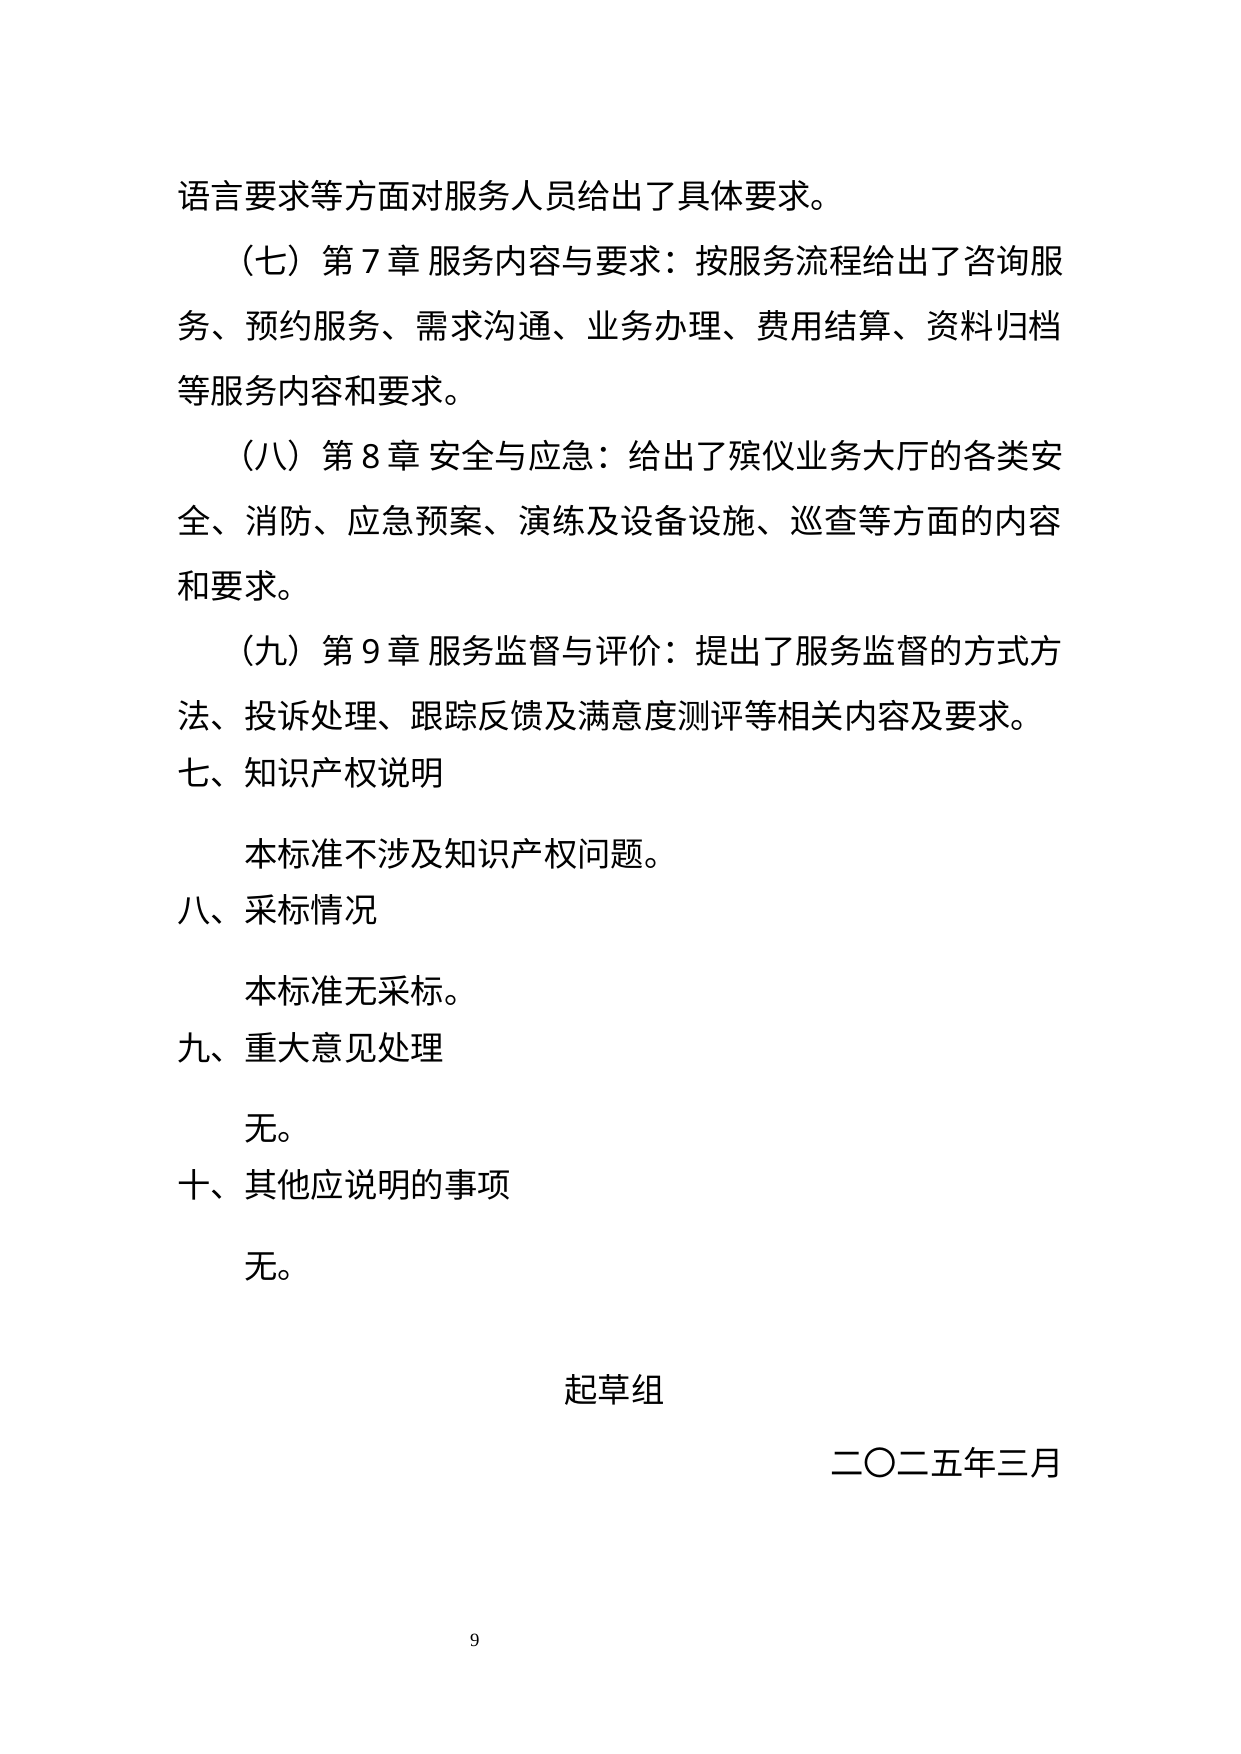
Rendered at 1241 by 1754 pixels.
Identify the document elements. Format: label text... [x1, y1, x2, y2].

text 无。 [177, 1231, 1063, 1296]
list 第7章 服务内容与要求：按服务流程给出了咨询服务、预约服务、需求沟通、业务办理、费用结算、资料归档等服务内容和要求。 [177, 227, 1063, 422]
list 其他应说明的事项 [177, 1159, 1063, 1207]
list 第8章 安全与应急：给出了殡仪业务大厅的各类安全、消防、应急预案、演练及设备设施、巡查等方面的内容和要求。 [177, 422, 1063, 617]
list 采标情况 [177, 884, 1063, 932]
text 二〇二五年三月 [177, 1437, 1063, 1485]
text 本标准不涉及知识产权问题。 [177, 819, 1063, 884]
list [177, 162, 1063, 227]
list 第9章 服务监督与评价：提出了服务监督的方式方法、投诉处理、跟踪反馈及满意度测评等相关内容及要求。 [177, 617, 1063, 747]
list 重大意见处理 [177, 1022, 1063, 1070]
text 本标准无采标。 [177, 957, 1063, 1022]
text 起草组 [177, 1364, 1063, 1412]
list 知识产权说明 [177, 747, 1063, 795]
text 无。 [177, 1094, 1063, 1159]
